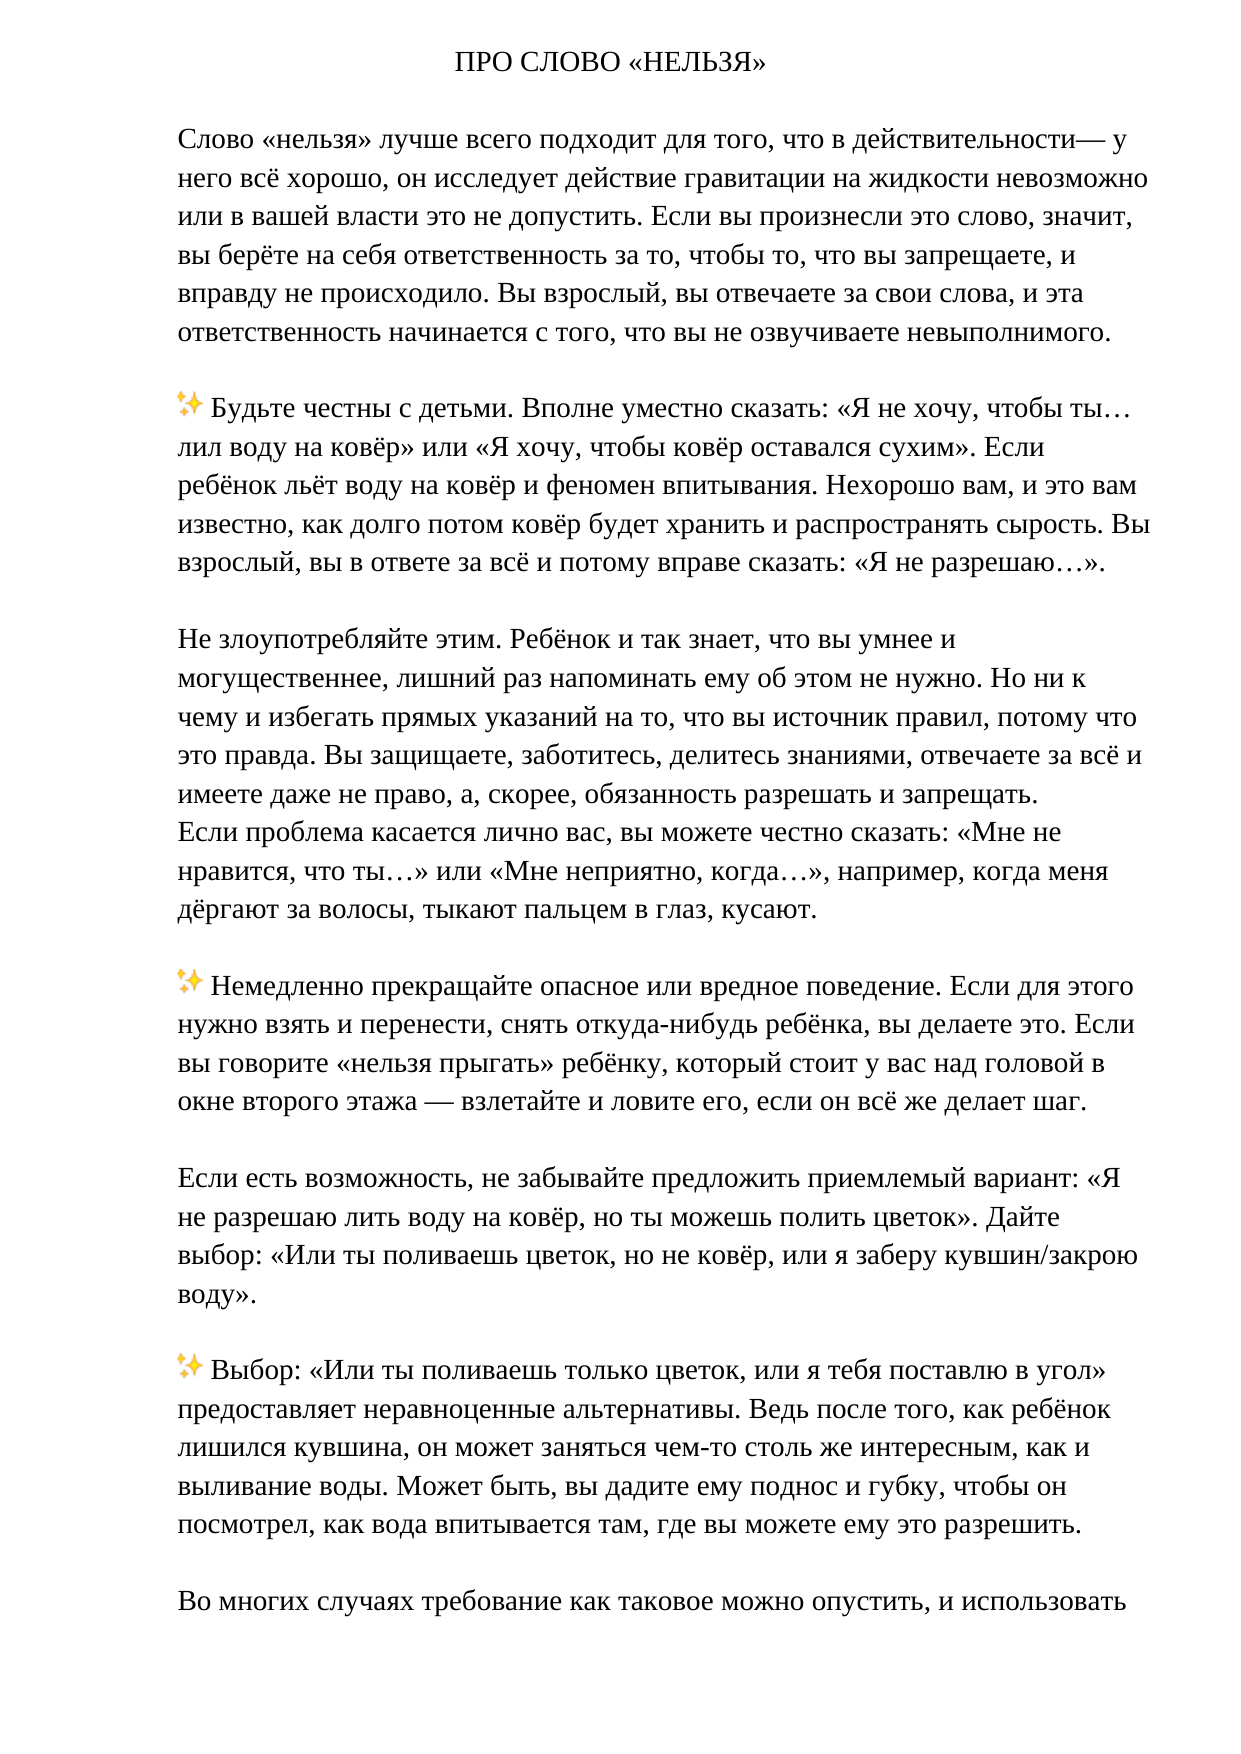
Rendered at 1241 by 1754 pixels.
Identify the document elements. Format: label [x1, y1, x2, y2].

picture [177, 969, 203, 995]
picture [177, 1353, 203, 1380]
text [177, 44, 1152, 1617]
picture [177, 391, 203, 418]
